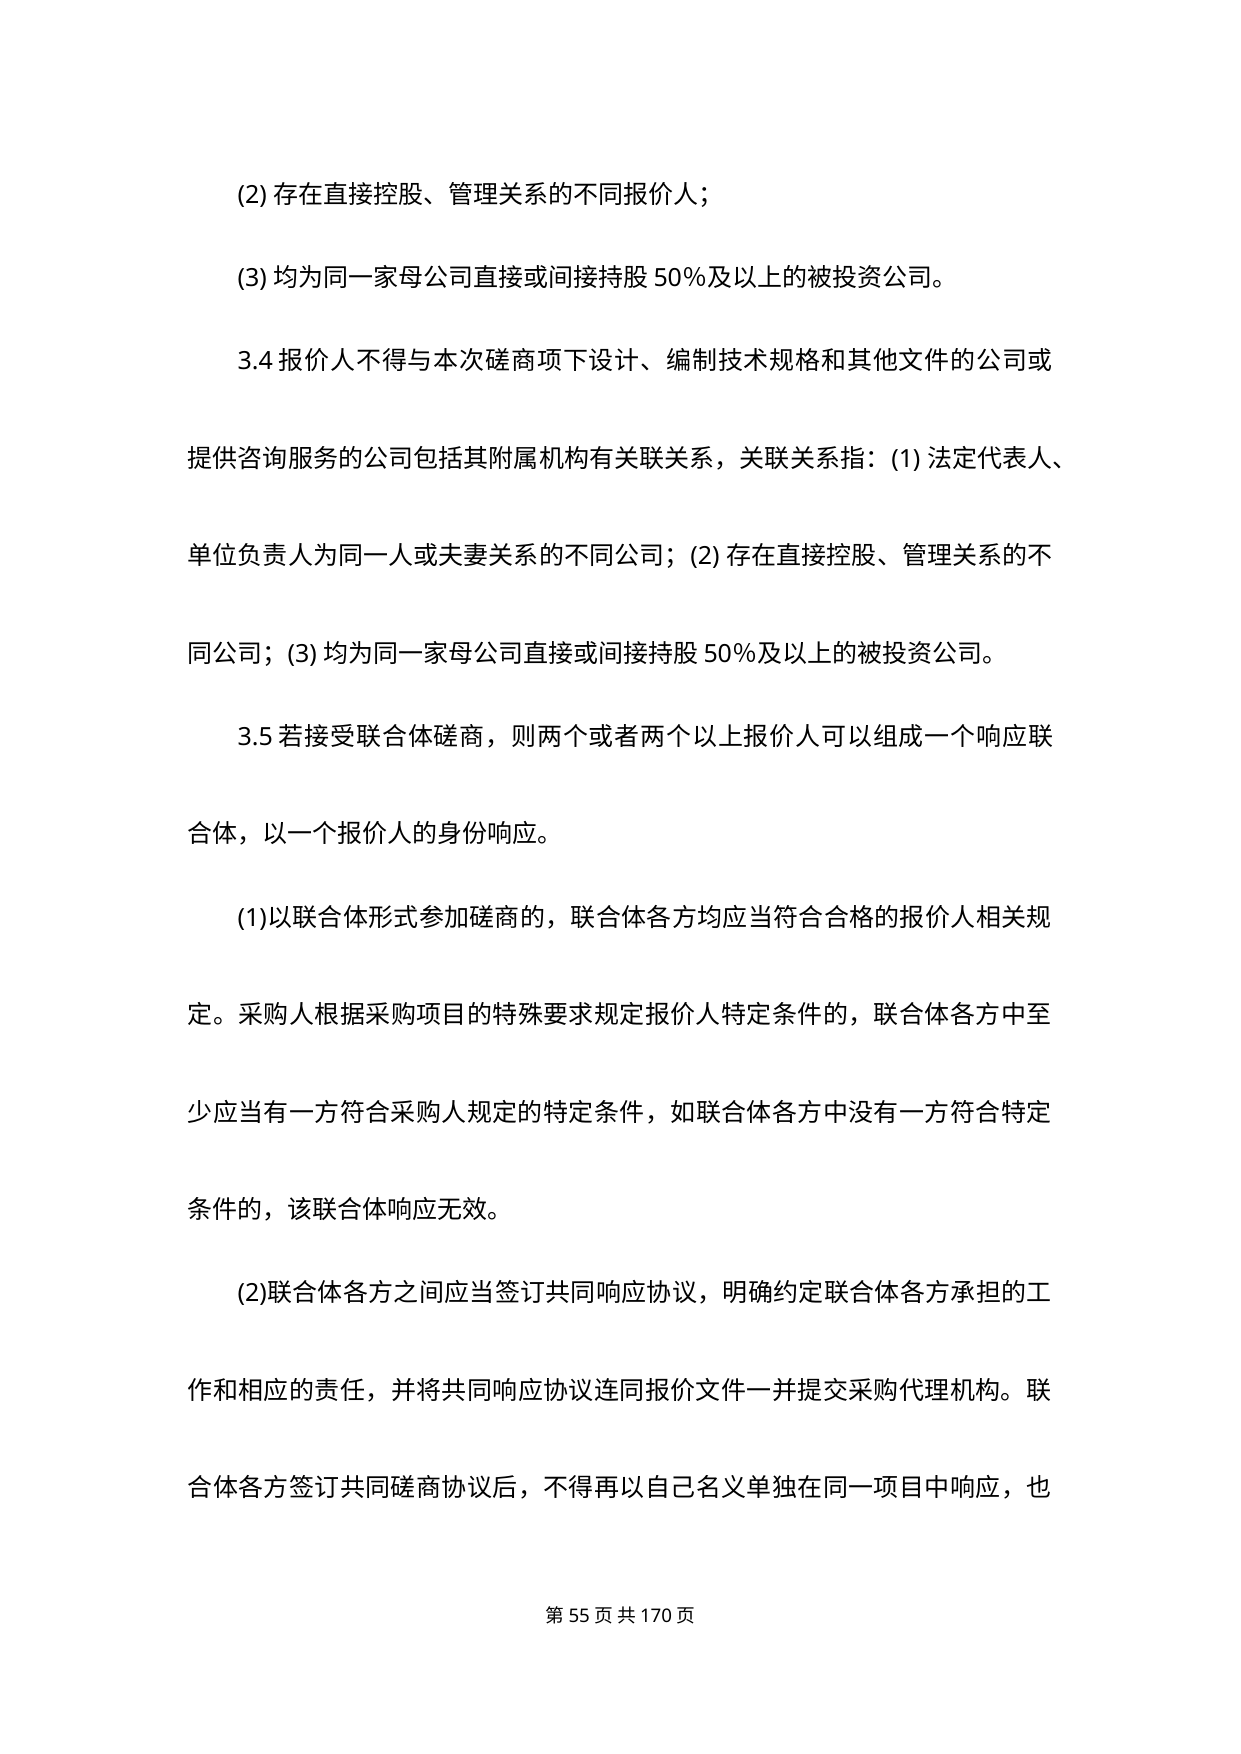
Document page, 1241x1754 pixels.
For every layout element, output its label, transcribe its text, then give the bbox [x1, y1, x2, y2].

text 3.5若接受联合体磋商，则两个或者两个以上报价人可以组成一个响应联合体，以一个报价人的身份响应。 [187, 702, 1053, 864]
text (1)以联合体形式参加磋商的，联合体各方均应当符合合格的报价人相关规定。采购人根据采购项目的特殊要求规定报价人特定条件的，联合体各方中至少应当有一方符合采购人规定的特定条件，如联合体各方中没有一方符合特定条件的，该联合体响应无效。 [187, 883, 1053, 1240]
text (2) 存在直接控股、管理关系的不同报价人； [187, 160, 1053, 225]
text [187, 1258, 1053, 1518]
text 3.4报价人不得与本次磋商项下设计、编制技术规格和其他文件的公司或提供咨询服务的公司包括其附属机构有关联关系，关联关系指：(1) 法定代表人、单位负责人为同一人或夫妻关系的不同公司；(2) 存在直接控股、管理关系的不同公司；(3) 均为同一家母公司直接或间接持股50％及以上的被投资公司。 [187, 326, 1053, 684]
text (3) 均为同一家母公司直接或间接持股50％及以上的被投资公司。 [187, 243, 1053, 308]
